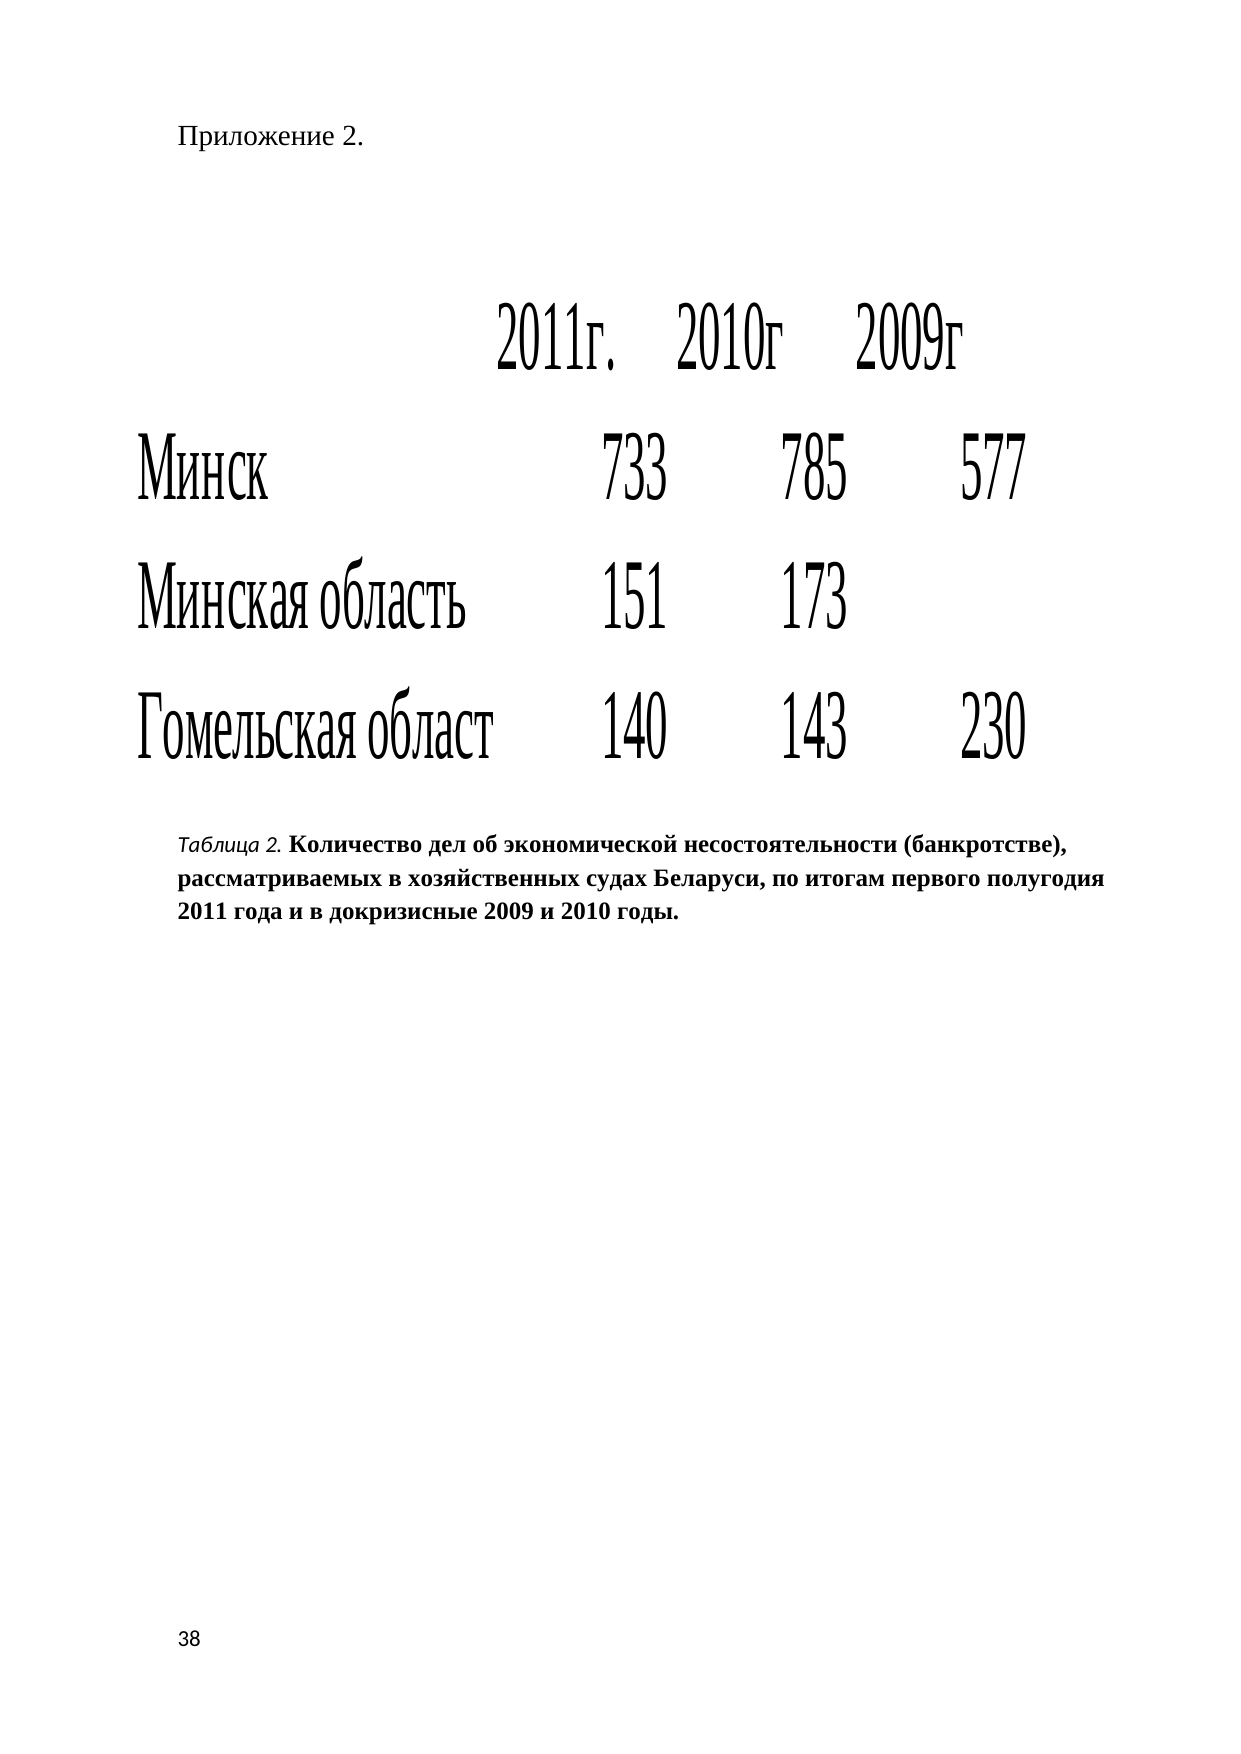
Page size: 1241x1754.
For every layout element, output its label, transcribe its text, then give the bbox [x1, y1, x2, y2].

text Таблица 2. Количество дел об экономической несостоятельности (банкротстве), рассматриваемых в хозяйственных судах Беларуси, по итогам первого полугодия 2011 года и в докризисные 2009 и 2010 годы. [177, 829, 1152, 925]
text Приложение 2. [177, 118, 1152, 152]
